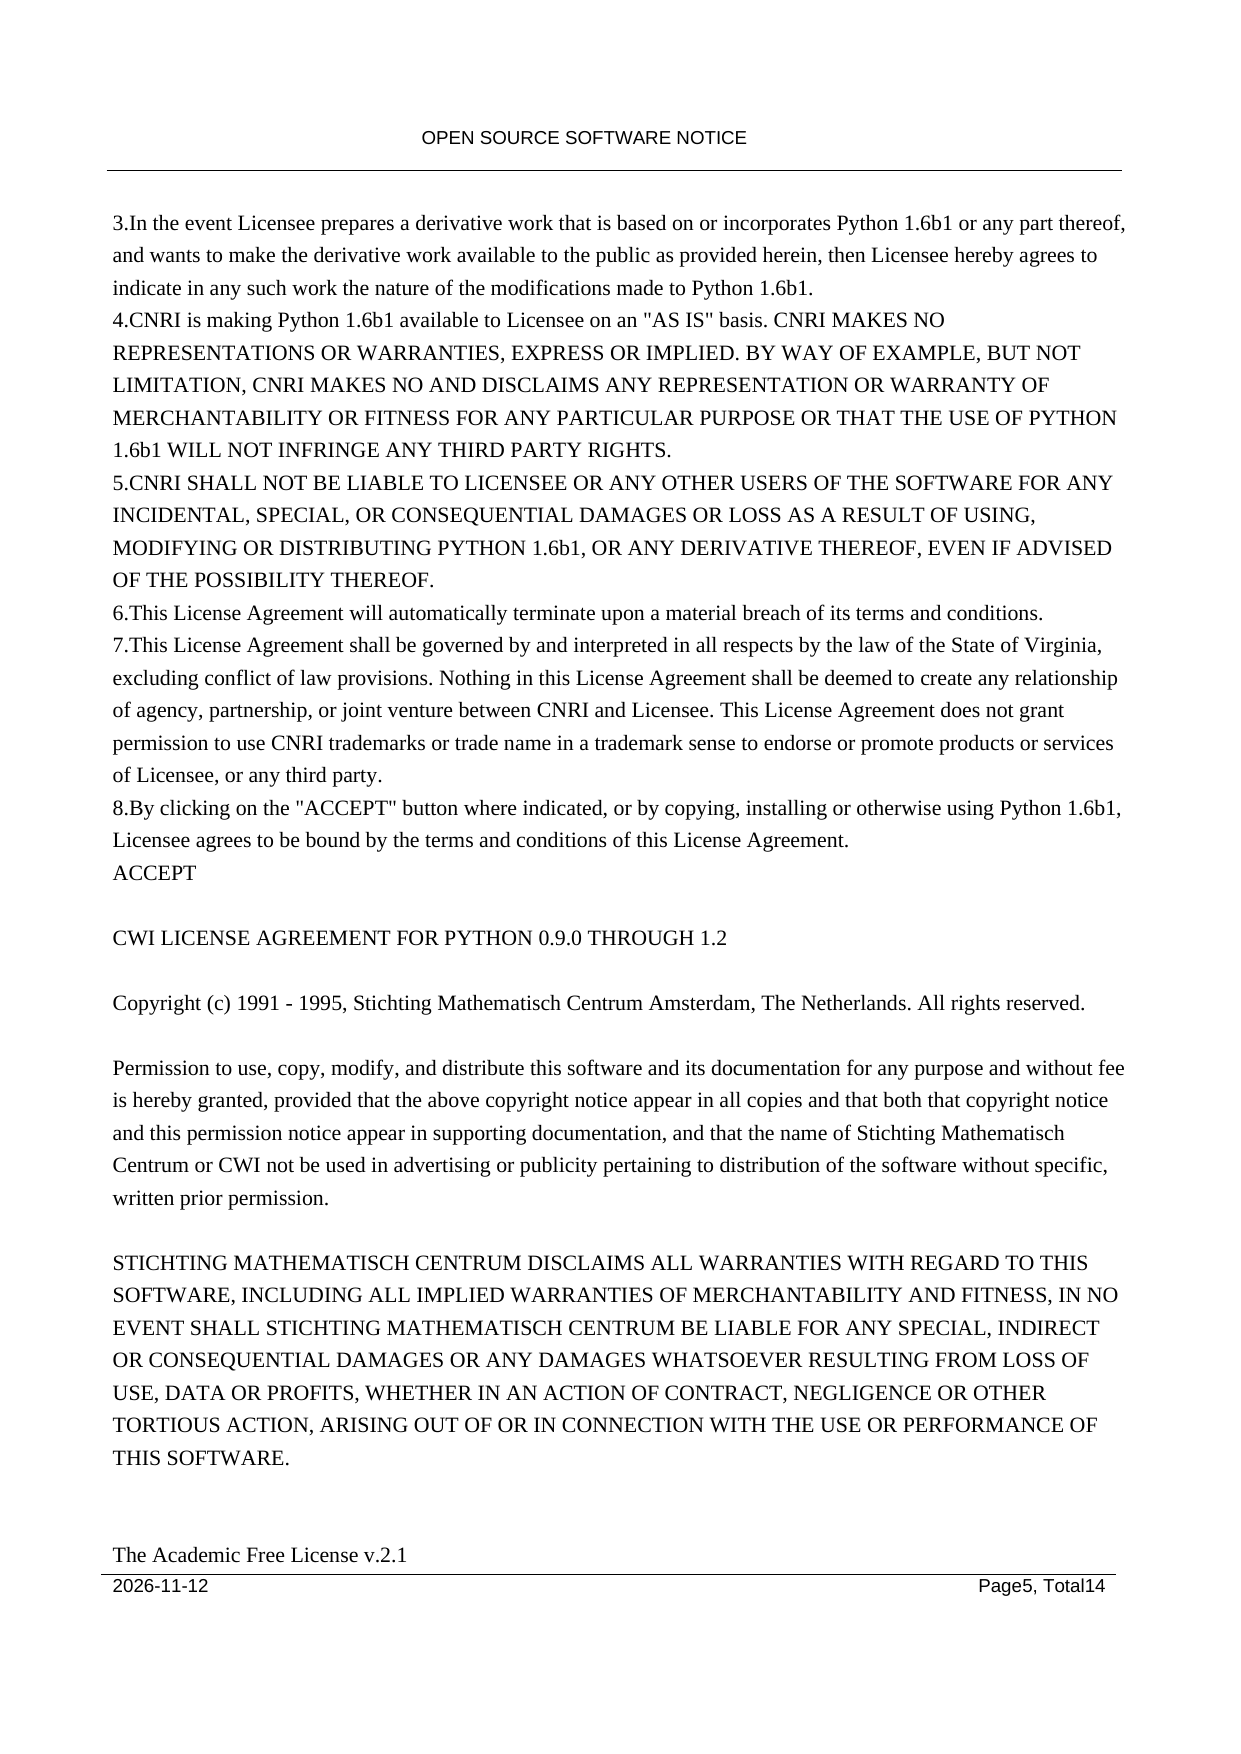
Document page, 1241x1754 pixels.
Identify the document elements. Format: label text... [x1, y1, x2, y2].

text STICHTING MATHEMATISCH CENTRUM DISCLAIMS ALL WARRANTIES WITH REGARD TO THIS SOFTWARE, INCLUDING ALL IMPLIED WARRANTIES OF MERCHANTABILITY AND FITNESS, IN NO EVENT SHALL STICHTING MATHEMATISCH CENTRUM BE LIABLE FOR ANY SPECIAL, INDIRECT OR CONSEQUENTIAL DAMAGES OR ANY DAMAGES WHATSOEVER RESULTING FROM LOSS OF USE, DATA OR PROFITS, WHETHER IN AN ACTION OF CONTRACT, NEGLIGENCE OR OTHER TORTIOUS ACTION, ARISING OUT OF OR IN CONNECTION WITH THE USE OR PERFORMANCE OF THIS SOFTWARE. [112, 1246, 1128, 1474]
text ACCEPT [112, 856, 1128, 889]
text Copyright (c) 1991 - 1995, Stichting Mathematisch Centrum Amsterdam, The Netherlands. All rights reserved. [112, 986, 1128, 1019]
text 7.This License Agreement shall be governed by and interpreted in all respects by the law of the State of Virginia, excluding conflict of law provisions. Nothing in this License Agreement shall be deemed to create any relationship of agency, partnership, or joint venture between CNRI and Licensee. This License Agreement does not grant permission to use CNRI trademarks or trade name in a trademark sense to endorse or promote products or services of Licensee, or any third party. [112, 629, 1128, 791]
text 6.This License Agreement will automatically terminate upon a material breach of its terms and conditions. [112, 596, 1128, 629]
text Permission to use, copy, modify, and distribute this software and its documentation for any purpose and without fee is hereby granted, provided that the above copyright notice appear in all copies and that both that copyright notice and this permission notice appear in supporting documentation, and that the name of Stichting Mathematisch Centrum or CWI not be used in advertising or publicity pertaining to distribution of the software without specific, written prior permission. [112, 1051, 1128, 1214]
text 8.By clicking on the "ACCEPT" button where indicated, or by copying, installing or otherwise using Python 1.6b1, Licensee agrees to be bound by the terms and conditions of this License Agreement. [112, 791, 1128, 856]
text 3.In the event Licensee prepares a derivative work that is based on or incorporates Python 1.6b1 or any part thereof, and wants to make the derivative work available to the public as provided herein, then Licensee hereby agrees to indicate in any such work the nature of the modifications made to Python 1.6b1. [112, 206, 1128, 304]
text 5.CNRI SHALL NOT BE LIABLE TO LICENSEE OR ANY OTHER USERS OF THE SOFTWARE FOR ANY INCIDENTAL, SPECIAL, OR CONSEQUENTIAL DAMAGES OR LOSS AS A RESULT OF USING, MODIFYING OR DISTRIBUTING PYTHON 1.6b1, OR ANY DERIVATIVE THEREOF, EVEN IF ADVISED OF THE POSSIBILITY THEREOF. [112, 466, 1128, 596]
text 4.CNRI is making Python 1.6b1 available to Licensee on an "AS IS" basis. CNRI MAKES NO REPRESENTATIONS OR WARRANTIES, EXPRESS OR IMPLIED. BY WAY OF EXAMPLE, BUT NOT LIMITATION, CNRI MAKES NO AND DISCLAIMS ANY REPRESENTATION OR WARRANTY OF MERCHANTABILITY OR FITNESS FOR ANY PARTICULAR PURPOSE OR THAT THE USE OF PYTHON 1.6b1 WILL NOT INFRINGE ANY THIRD PARTY RIGHTS. [112, 304, 1128, 466]
text CWI LICENSE AGREEMENT FOR PYTHON 0.9.0 THROUGH 1.2 [112, 921, 1128, 954]
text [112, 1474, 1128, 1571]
